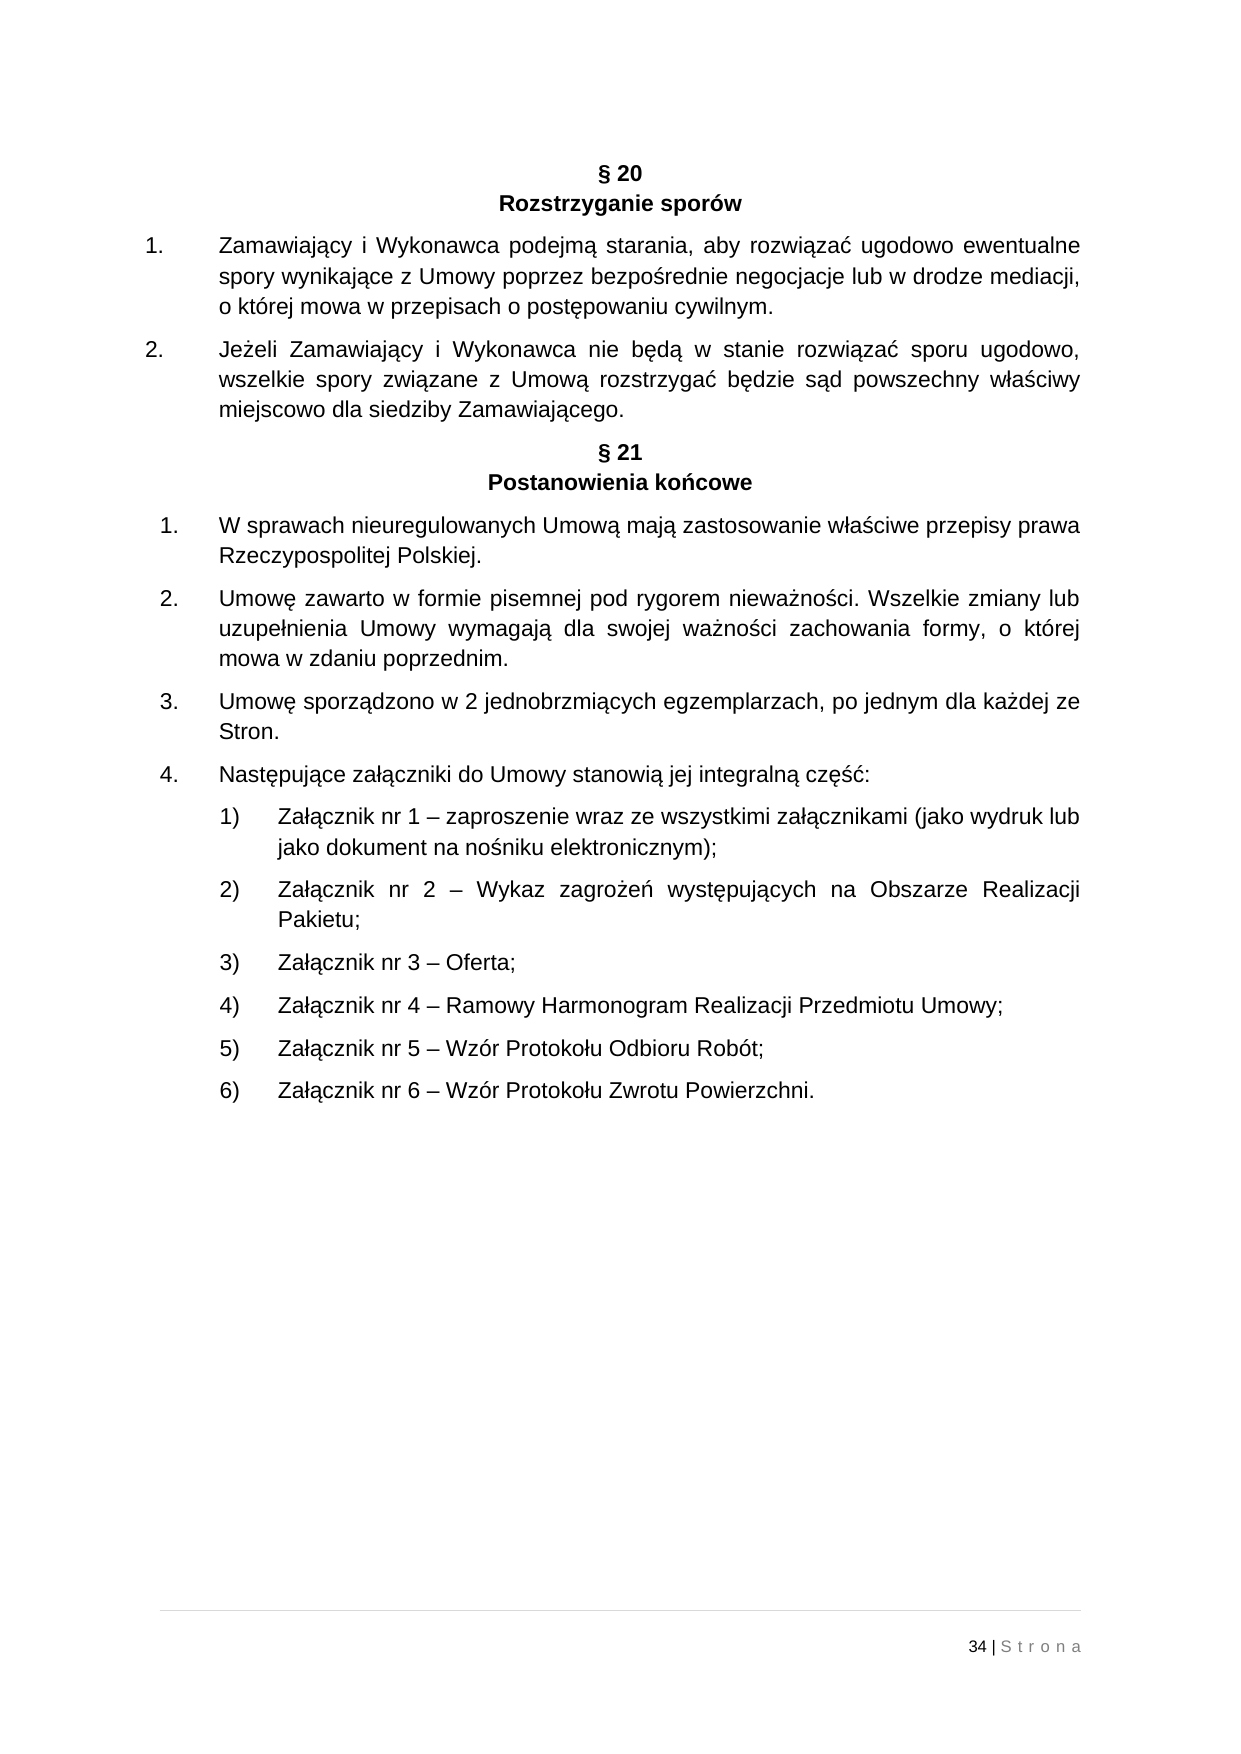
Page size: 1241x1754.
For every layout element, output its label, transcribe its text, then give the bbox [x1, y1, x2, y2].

list Jeżeli Zamawiający i Wykonawca nie będą w stanie rozwiązać sporu ugodowo, wszelkie spory związane z Umową rozstrzygać będzie sąd powszechny właściwy miejscowo dla siedziby Zamawiającego. [145, 336, 1081, 422]
list Załącznik nr 3 – Oferta; [219, 949, 1081, 975]
list Załącznik nr 1 – zaproszenie wraz ze wszystkimi załącznikami (jako wydruk lub jako dokument na nośniku elektronicznym); [219, 803, 1081, 860]
list Załącznik nr 6 – Wzór Protokołu Zwrotu Powierzchni. [219, 1077, 1081, 1103]
list Umowę zawarto w formie pisemnej pod rygorem nieważności. Wszelkie zmiany lub uzupełnienia Umowy wymagają dla swojej ważności zachowania formy, o której mowa w zdaniu poprzednim. [159, 584, 1081, 671]
list Załącznik nr 4 – Ramowy Harmonogram Realizacji Przedmiotu Umowy; [219, 992, 1081, 1018]
list Załącznik nr 2 – Wykaz zagrożeń występujących na Obszarze Realizacji Pakietu; [219, 876, 1081, 933]
list Zamawiający i Wykonawca podejmą starania, aby rozwiązać ugodowo ewentualne spory wynikające z Umowy poprzez bezpośrednie negocjacje lub w drodze mediacji, o której mowa w przepisach o postępowaniu cywilnym. [145, 232, 1081, 319]
list W sprawach nieuregulowanych Umową mają zastosowanie właściwe przepisy prawa Rzeczypospolitej Polskiej. [159, 512, 1081, 568]
list Umowę sporządzono w 2 jednobrzmiących egzemplarzach, po jednym dla każdej ze Stron. [159, 688, 1081, 744]
list Załącznik nr 5 – Wzór Protokołu Odbioru Robót; [219, 1034, 1081, 1061]
text § 21 Postanowienia końcowe [159, 439, 1081, 495]
list Następujące załączniki do Umowy stanowią jej integralną część: [159, 761, 1081, 787]
text § 20 Rozstrzyganie sporów [159, 159, 1081, 216]
